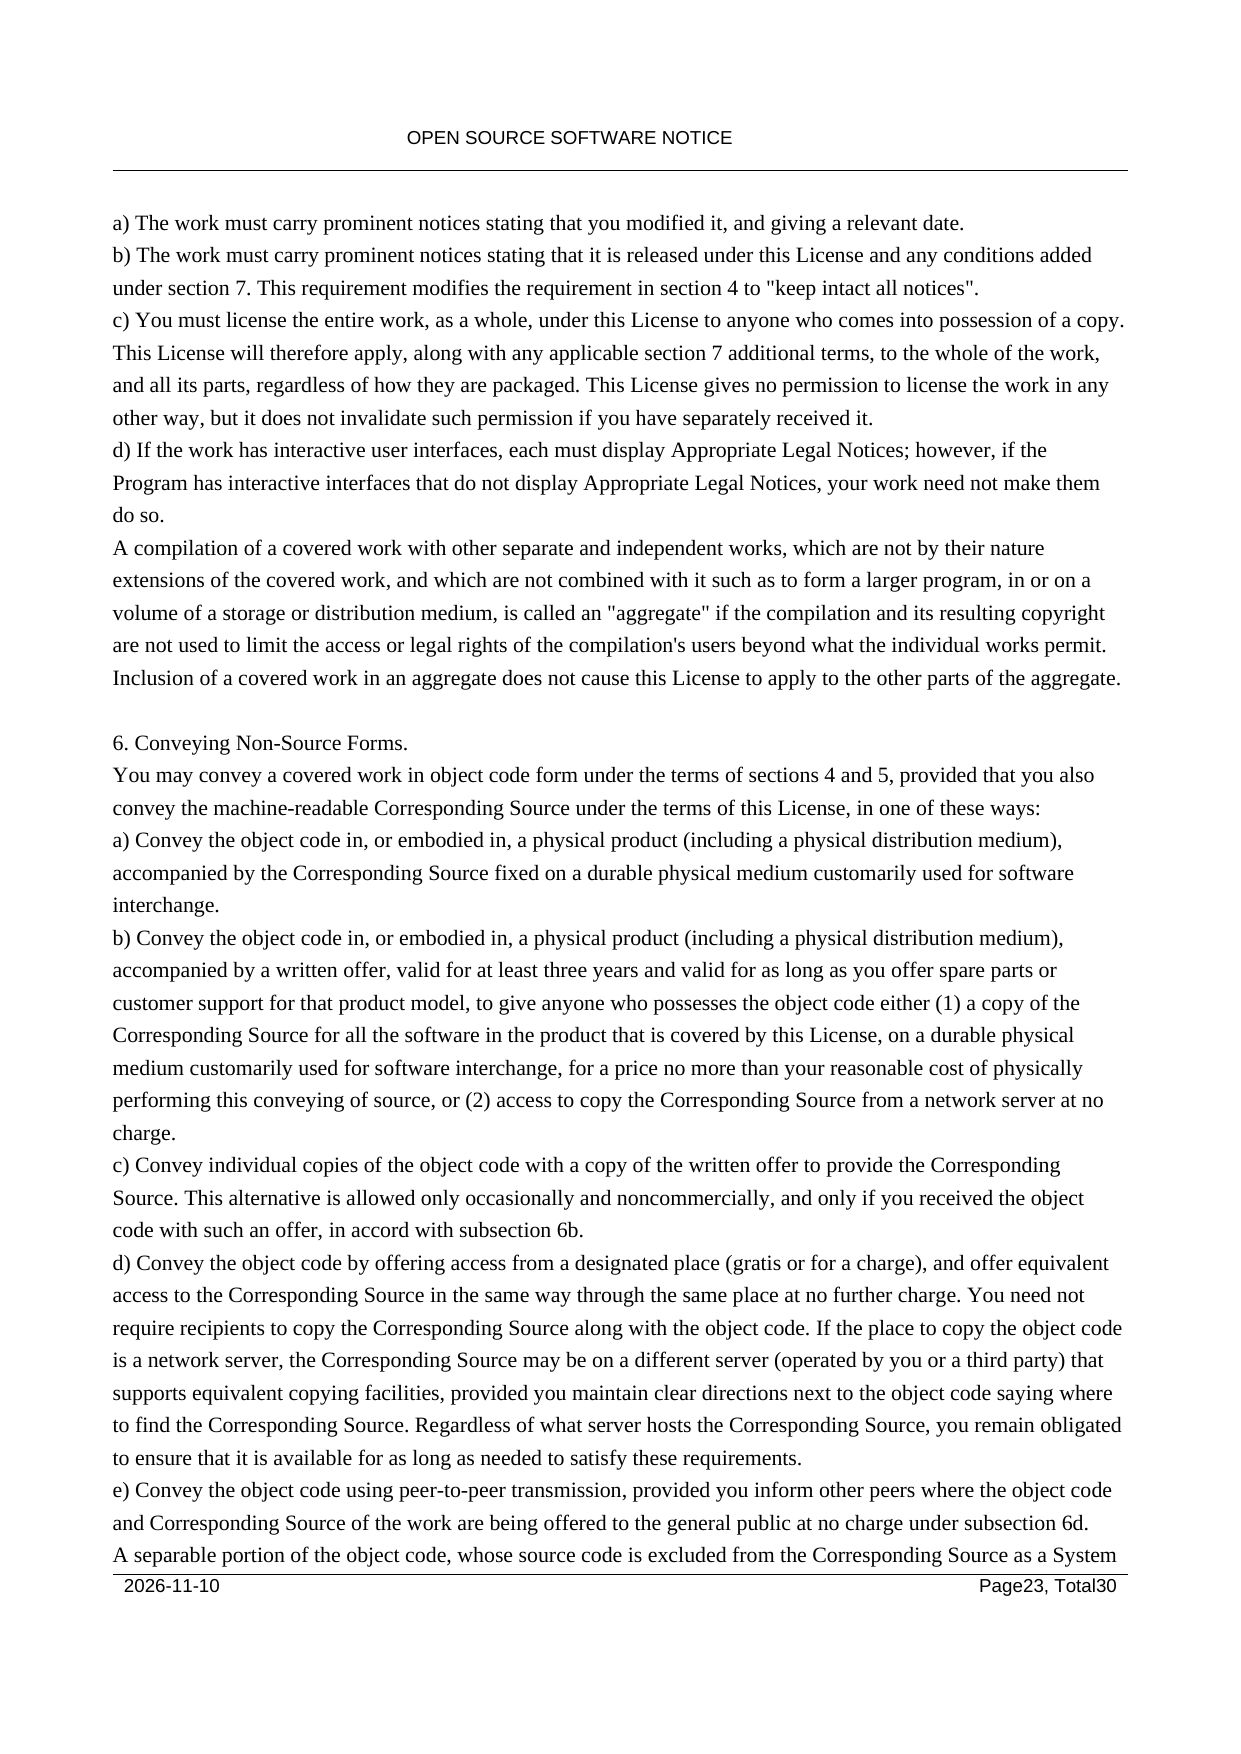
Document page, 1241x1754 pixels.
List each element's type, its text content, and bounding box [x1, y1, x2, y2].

text c) Convey individual copies of the object code with a copy of the written offer to provide the Corresponding Source. This alternative is allowed only occasionally and noncommercially, and only if you received the object code with such an offer, in accord with subsection 6b. [112, 1149, 1128, 1246]
text A compilation of a covered work with other separate and independent works, which are not by their nature extensions of the covered work, and which are not combined with it such as to form a larger program, in or on a volume of a storage or distribution medium, is called an "aggregate" if the compilation and its resulting copyright are not used to limit the access or legal rights of the compilation's users beyond what the individual works permit. Inclusion of a covered work in an aggregate does not cause this License to apply to the other parts of the aggregate. [112, 531, 1128, 694]
text a) The work must carry prominent notices stating that you modified it, and giving a relevant date. [112, 206, 1128, 239]
text c) You must license the entire work, as a whole, under this License to anyone who comes into possession of a copy. This License will therefore apply, along with any applicable section 7 additional terms, to the whole of the work, and all its parts, regardless of how they are packaged. This License gives no permission to license the work in any other way, but it does not invalidate such permission if you have separately received it. [112, 304, 1128, 434]
text e) Convey the object code using peer-to-peer transmission, provided you inform other peers where the object code and Corresponding Source of the work are being offered to the general public at no charge under subsection 6d. [112, 1474, 1128, 1539]
text b) The work must carry prominent notices stating that it is released under this License and any conditions added under section 7. This requirement modifies the requirement in section 4 to "keep intact all notices". [112, 239, 1128, 304]
text b) Convey the object code in, or embodied in, a physical product (including a physical distribution medium), accompanied by a written offer, valid for at least three years and valid for as long as you offer spare parts or customer support for that product model, to give anyone who possesses the object code either (1) a copy of the Corresponding Source for all the software in the product that is covered by this License, on a durable physical medium customarily used for software interchange, for a price no more than your reasonable cost of physically performing this conveying of source, or (2) access to copy the Corresponding Source from a network server at no charge. [112, 921, 1128, 1149]
text You may convey a covered work in object code form under the terms of sections 4 and 5, provided that you also convey the machine-readable Corresponding Source under the terms of this License, in one of these ways: [112, 759, 1128, 824]
text d) If the work has interactive user interfaces, each must display Appropriate Legal Notices; however, if the Program has interactive interfaces that do not display Appropriate Legal Notices, your work need not make them do so. [112, 434, 1128, 531]
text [112, 1539, 1128, 1571]
text a) Convey the object code in, or embodied in, a physical product (including a physical distribution medium), accompanied by the Corresponding Source fixed on a durable physical medium customarily used for software interchange. [112, 824, 1128, 921]
text 6. Conveying Non-Source Forms. [112, 726, 1128, 759]
text d) Convey the object code by offering access from a designated place (gratis or for a charge), and offer equivalent access to the Corresponding Source in the same way through the same place at no further charge. You need not require recipients to copy the Corresponding Source along with the object code. If the place to copy the object code is a network server, the Corresponding Source may be on a different server (operated by you or a third party) that supports equivalent copying facilities, provided you maintain clear directions next to the object code saying where to find the Corresponding Source. Regardless of what server hosts the Corresponding Source, you remain obligated to ensure that it is available for as long as needed to satisfy these requirements. [112, 1246, 1128, 1474]
